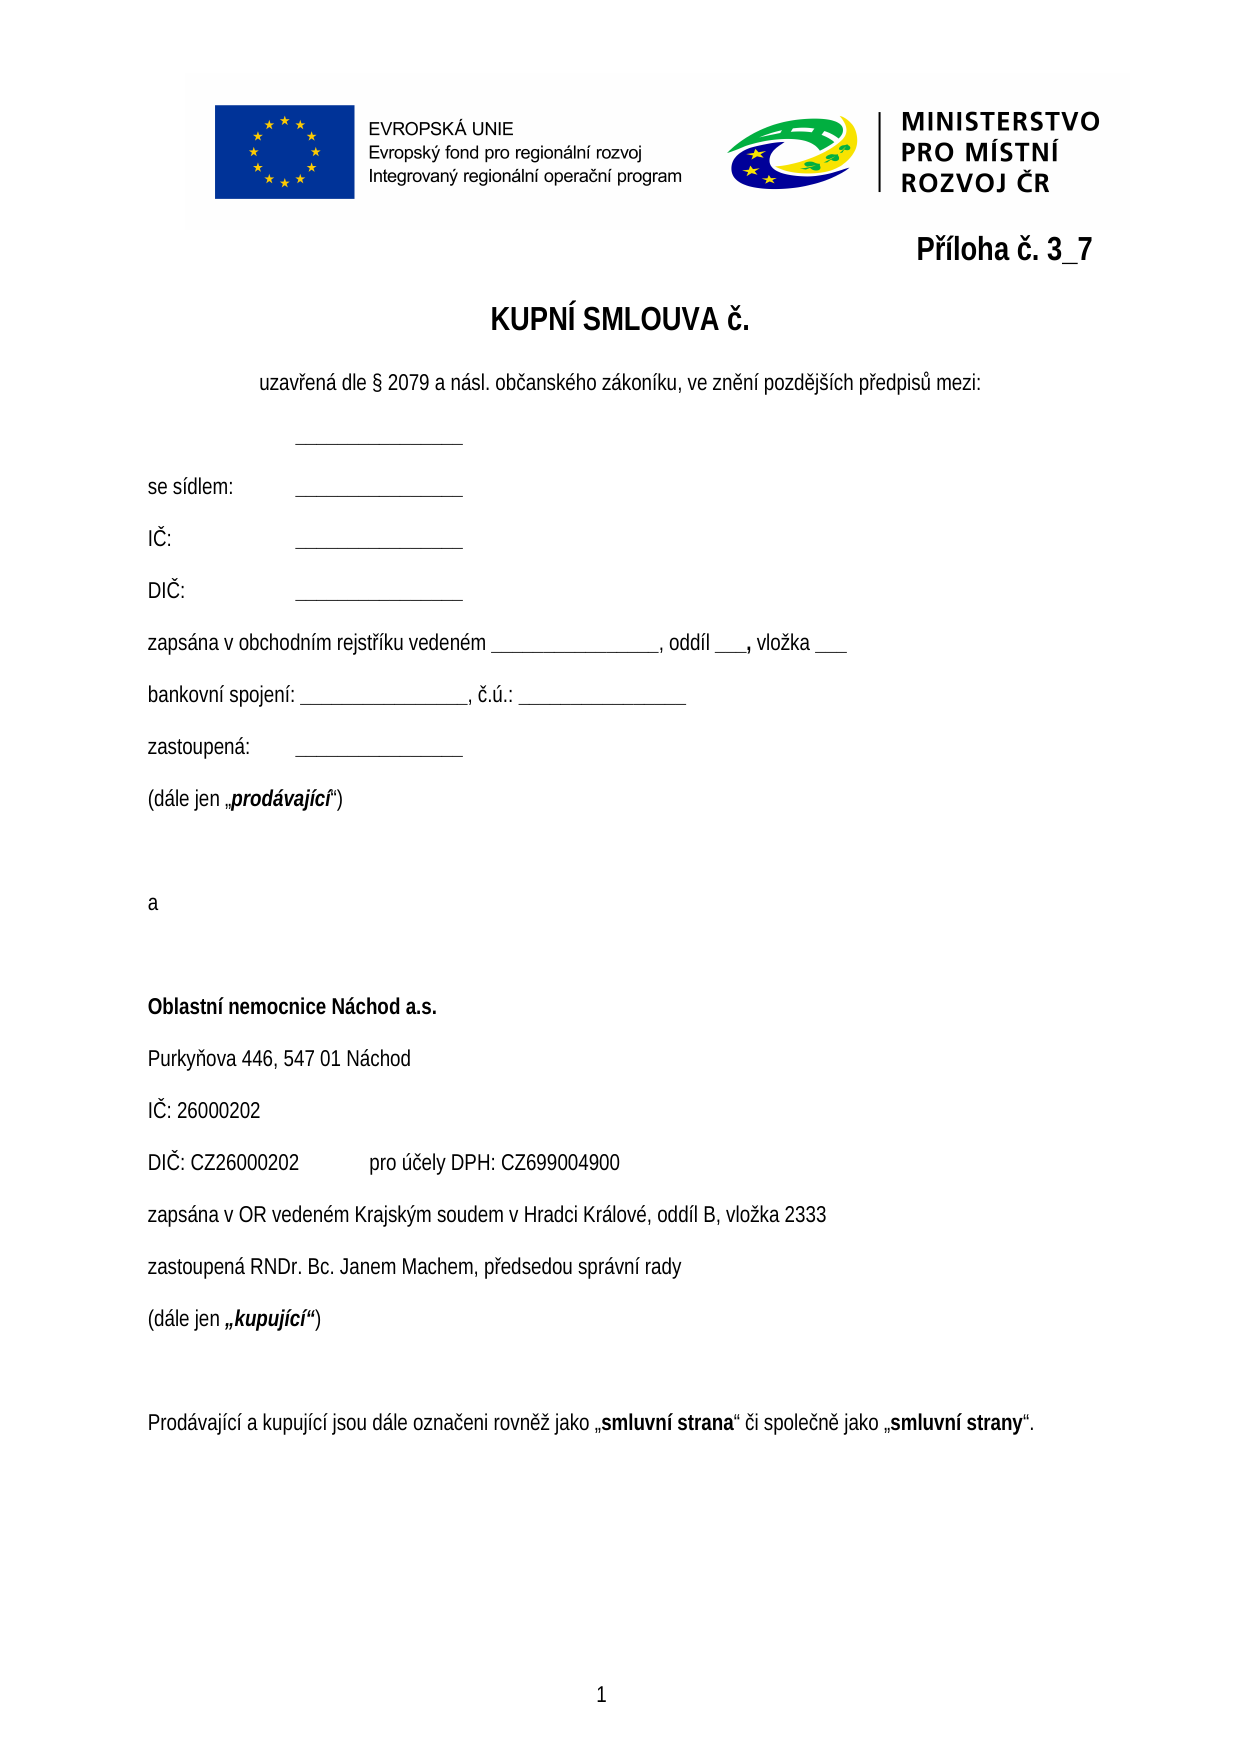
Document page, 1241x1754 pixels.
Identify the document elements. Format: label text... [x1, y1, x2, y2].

text zapsána v obchodním rejstříku vedeném ________________, oddíl ___, vložka ___ [148, 629, 1093, 656]
text (dále jen „prodávající“) [148, 785, 1093, 811]
text DIČ: CZ26000202 pro účely DPH: CZ699004900 [148, 1149, 1093, 1175]
text IČ: 26000202 [148, 1097, 1093, 1123]
text a [148, 889, 1093, 915]
subtitle KUPNÍ SMLOUVA č. [148, 299, 1093, 338]
text DIČ: ________________ [148, 577, 1093, 603]
text Oblastní nemocnice Náchod a.s. [148, 993, 1093, 1019]
text bankovní spojení: ________________, č.ú.: ________________ [148, 681, 1093, 707]
text zapsána v OR vedeném Krajským soudem v Hradci Králové, oddíl B, vložka 2333 [148, 1201, 1093, 1227]
text (dále jen „kupující“) [148, 1305, 1093, 1331]
text Purkyňova 446, 547 01 Náchod [148, 1045, 1093, 1071]
text IČ: ________________ [148, 525, 1093, 552]
text zastoupená: ________________ [148, 733, 1093, 759]
text zastoupená RNDr. Bc. Janem Machem, předsedou správní rady [148, 1253, 1093, 1279]
text se sídlem: ________________ [148, 473, 1093, 499]
picture [184, 73, 1130, 230]
text uzavřená dle § 2079 a násl. občanského zákoníku, ve znění pozdějších předpisů mezi: [148, 369, 1093, 396]
text ________________ [222, 421, 1093, 448]
subtitle Příloha č. 3_7 [148, 230, 1093, 268]
text Prodávající a kupující jsou dále označeni rovněž jako „smluvní strana“ či společně jako „smluvní strany“. [148, 1409, 1093, 1435]
